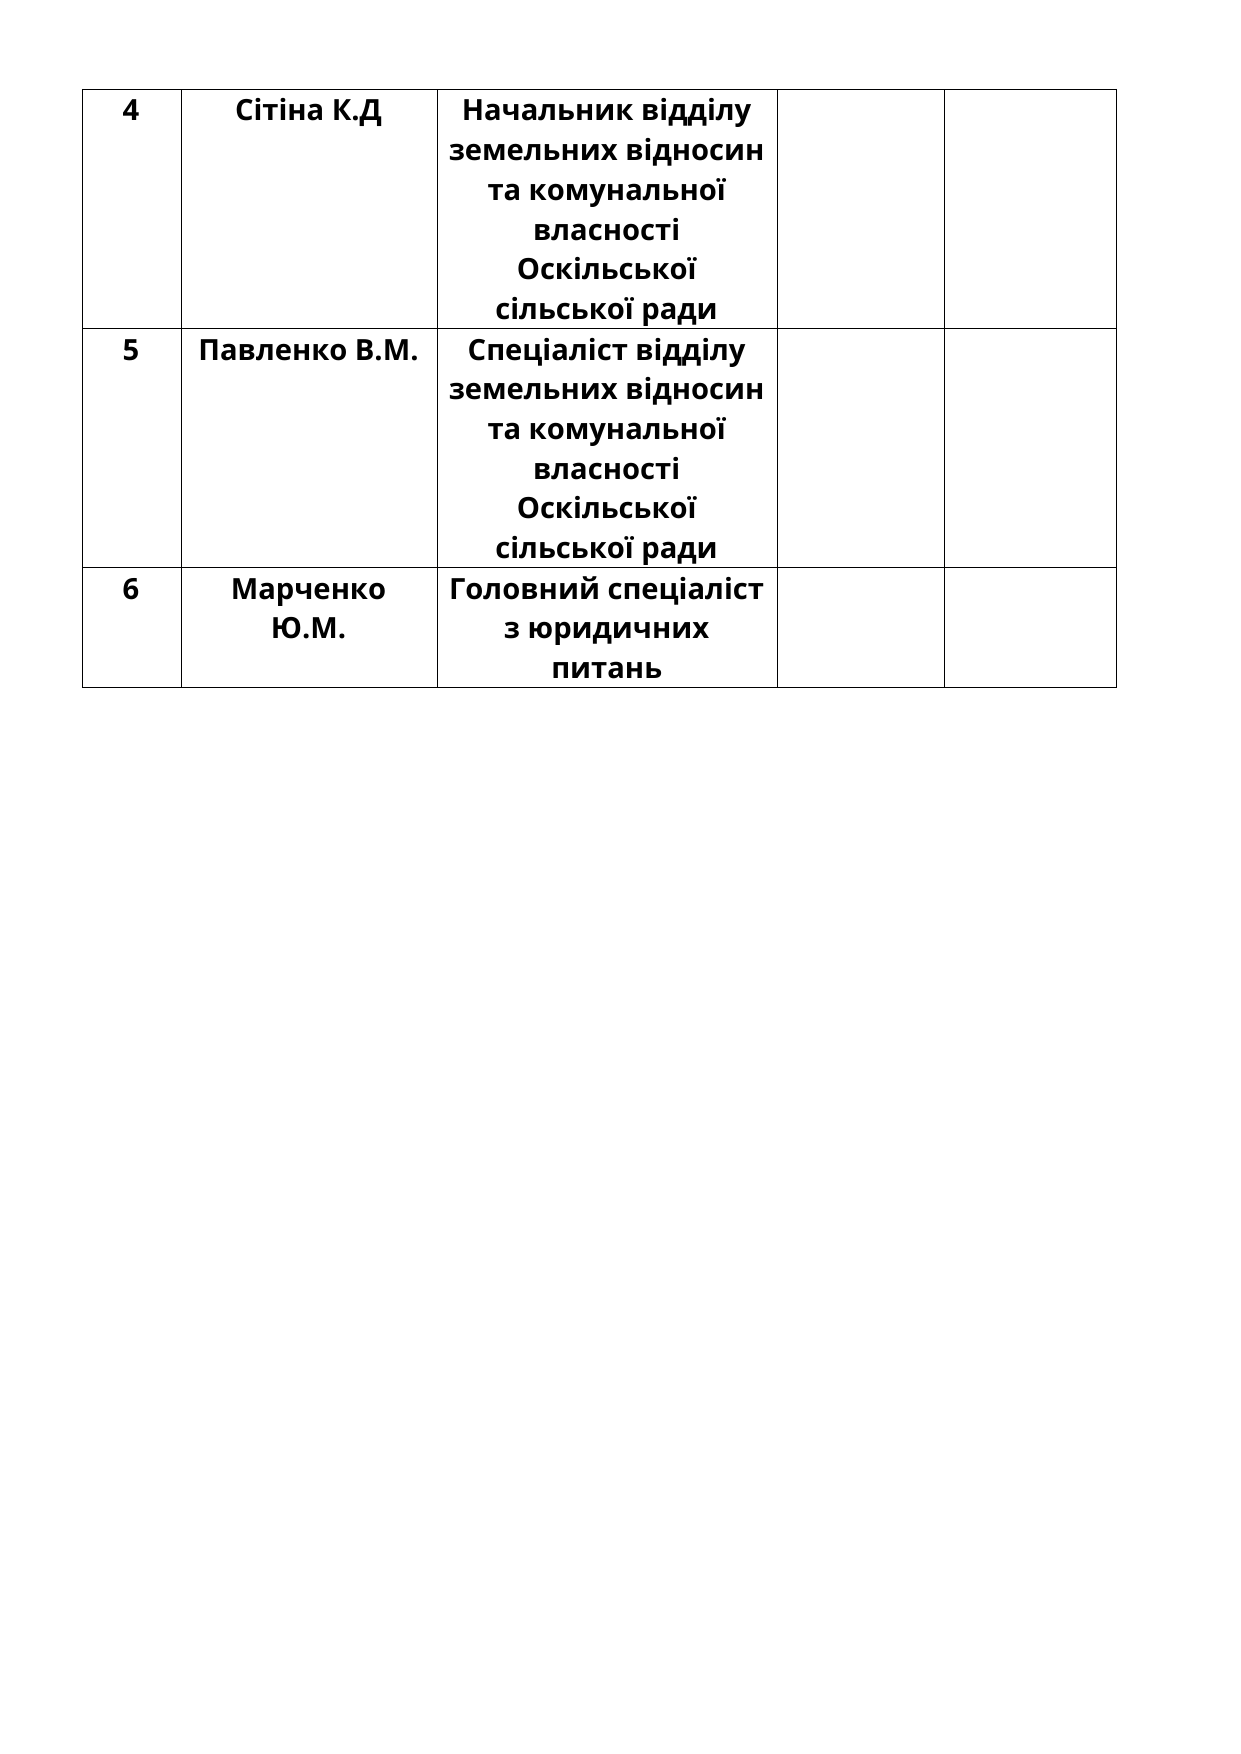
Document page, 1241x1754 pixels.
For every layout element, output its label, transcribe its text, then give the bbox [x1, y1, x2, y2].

table_cell Начальник відділу земельних відносин та комунальної власності Оскільської сільської ради [438, 90, 777, 328]
table_cell [945, 329, 1116, 567]
table_cell [778, 90, 944, 328]
table_cell [945, 568, 1116, 687]
table_cell Марченко Ю.М. [182, 568, 437, 687]
table_cell 4 [83, 90, 181, 328]
table_cell [778, 329, 944, 567]
table_cell Сітіна К.Д [182, 90, 437, 328]
table_cell [945, 90, 1116, 328]
table_cell [778, 568, 944, 687]
table_cell 6 [83, 568, 181, 687]
table_cell 5 [83, 329, 181, 567]
table_cell Павленко В.М. [182, 329, 437, 567]
table_cell Головний спеціаліст з юридичних питань [438, 568, 777, 687]
table_cell Спеціаліст відділу земельних відносин та комунальної власності Оскільської сільської ради [438, 329, 777, 567]
